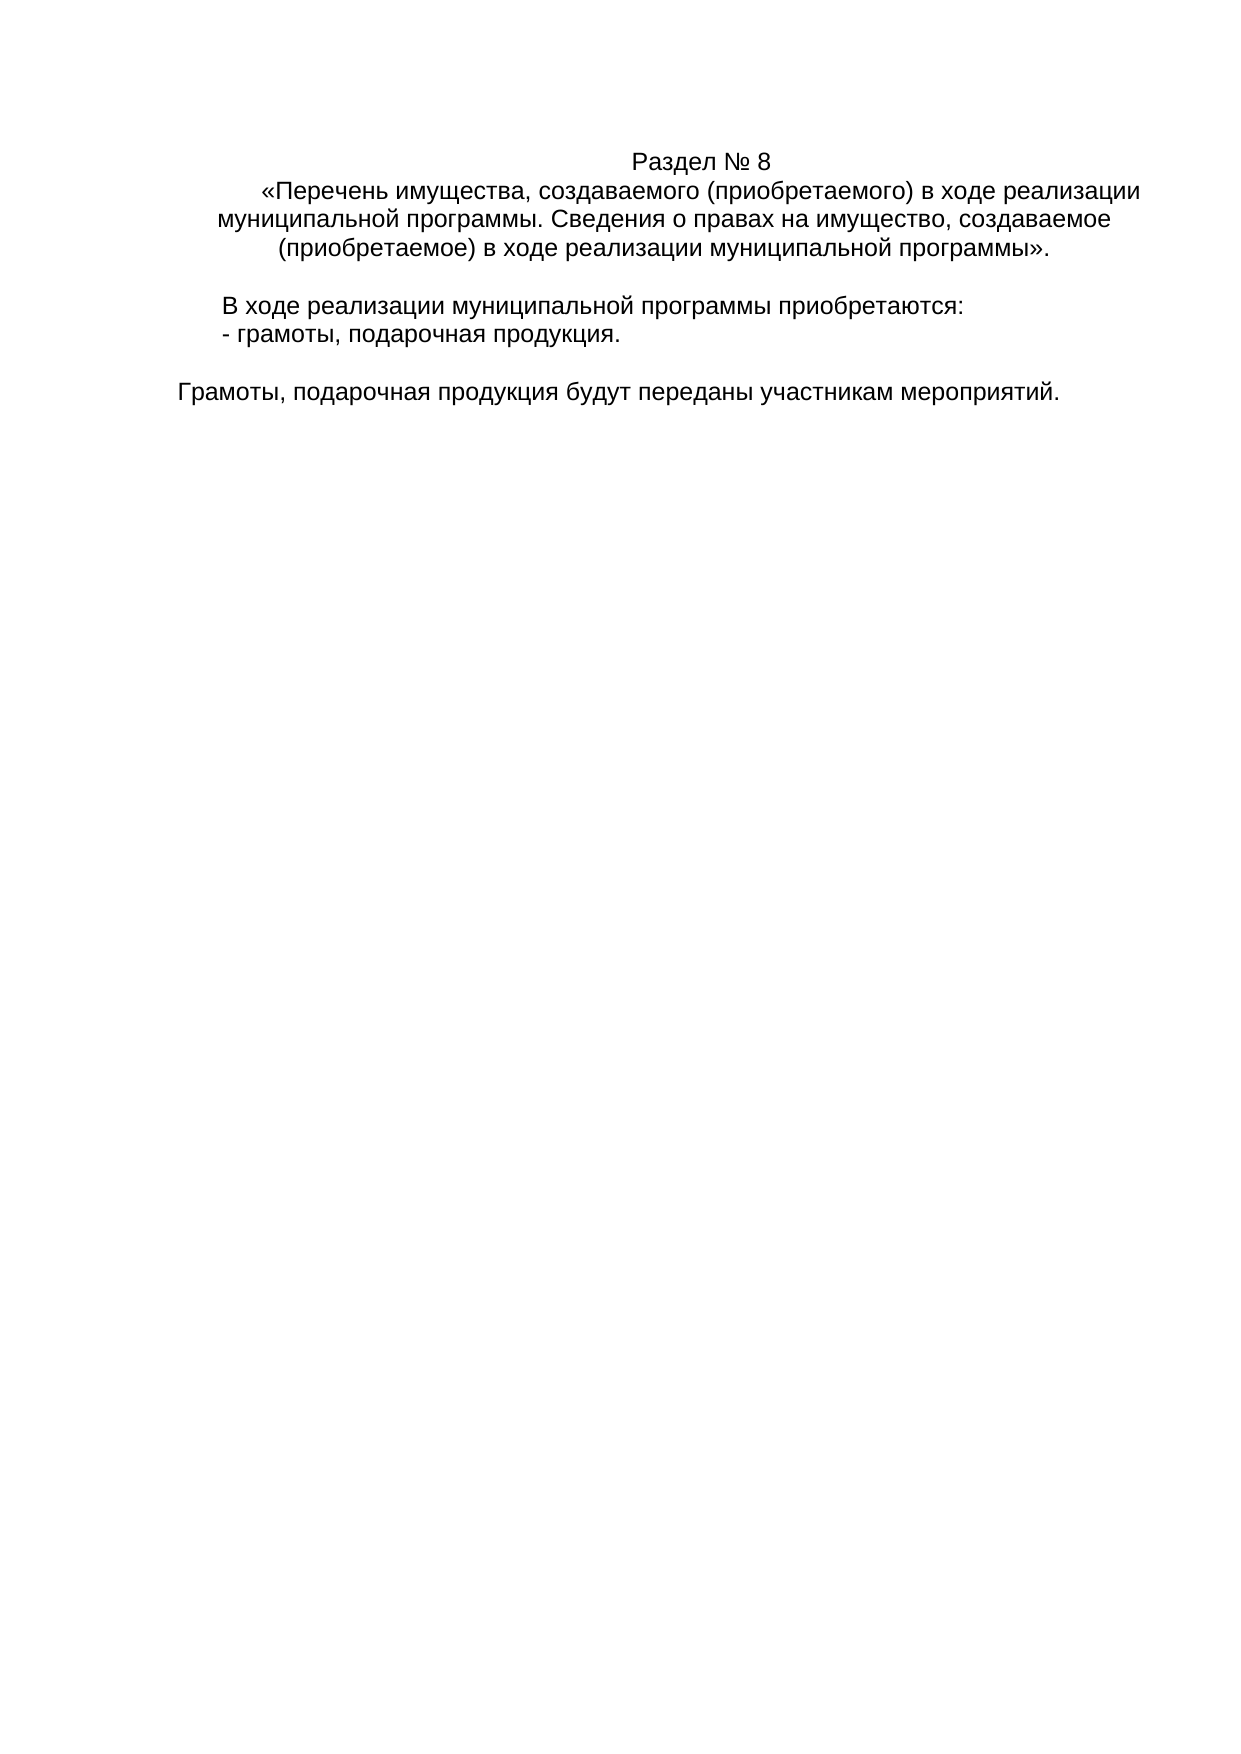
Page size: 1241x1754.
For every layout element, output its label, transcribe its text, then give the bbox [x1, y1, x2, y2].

text Раздел № 8 [177, 147, 1152, 176]
text - грамоты, подарочная продукция. [177, 319, 1152, 348]
text Грамоты, подарочная продукция будут переданы участникам мероприятий. [177, 377, 1152, 406]
text В ходе реализации муниципальной программы приобретаются: [177, 291, 1152, 319]
text «Перечень имущества, создаваемого (приобретаемого) в ходе реализации муниципальной программы. Сведения о правах на имущество, создаваемое (приобретаемое) в ходе реализации муниципальной программы». [177, 176, 1152, 262]
